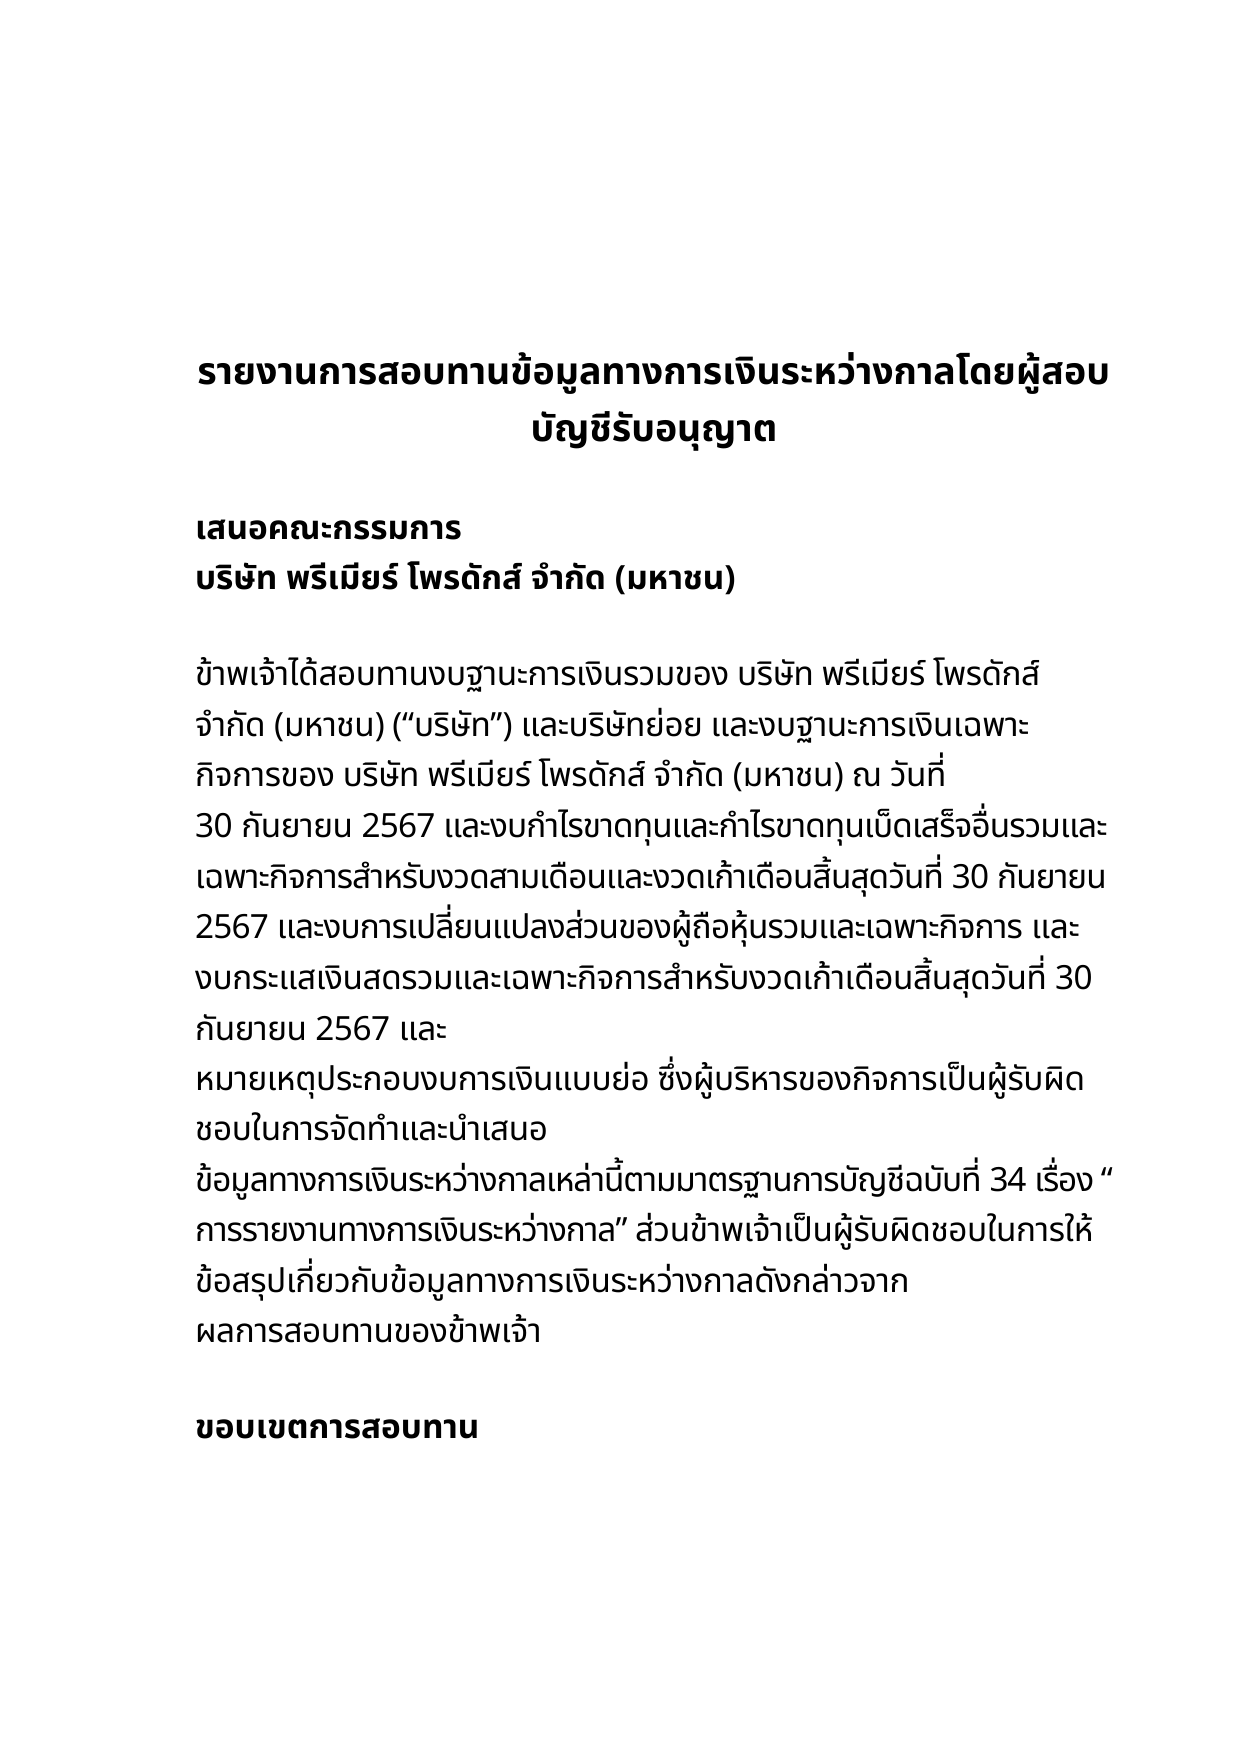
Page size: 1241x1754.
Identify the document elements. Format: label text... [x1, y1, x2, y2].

text ข้าพเจ้าได้สอบทานงบฐานะการเงินรวมของ บริษัท พรีเมียร์ โพรดักส์ จำกัด (มหาชน) (“บริษัท”) และบริษัทย่อย และงบฐานะการเงินเฉพาะกิจการของ บริษัท พรีเมียร์ โพรดักส์ จำกัด (มหาชน) ณ วันที่ 30 กันยายน 2567 และงบกำไรขาดทุนและกำไรขาดทุนเบ็ดเสร็จอื่นรวมและเฉพาะกิจการสำหรับงวดสามเดือนและงวดเก้าเดือนสิ้นสุดวันที่ 30 กันยายน 2567 และงบการเปลี่ยนแปลงส่วนของผู้ถือหุ้นรวมและเฉพาะกิจการ และงบกระแสเงินสดรวมและเฉพาะกิจการสำหรับงวดเก้าเดือนสิ้นสุดวันที่ 30 กันยายน 2567 และ หมายเหตุประกอบงบการเงินแบบย่อ ซึ่งผู้บริหารของกิจการเป็นผู้รับผิดชอบในการจัดทำและนำเสนอ ข้อมูลทางการเงินระหว่างกาลเหล่านี้ตามมาตรฐานการบัญชีฉบับที่ 34 เรื่อง “การรายงานทางการเงินระหว่างกาล” ส่วนข้าพเจ้าเป็นผู้รับผิดชอบในการให้ข้อสรุปเกี่ยวกับข้อมูลทางการเงินระหว่างกาลดังกล่าวจาก ผลการสอบทานของข้าพเจ้า [195, 650, 1113, 1358]
text เสนอคณะกรรมการ [195, 504, 1113, 554]
title รายงานการสอบทานข้อมูลทางการเงินระหว่างกาลโดยผู้สอบบัญชีรับอนุญาต [195, 345, 1113, 458]
text ขอบเขตการสอบทาน [195, 1403, 1113, 1453]
text บริษัท พรีเมียร์ โพรดักส์ จำกัด (มหาชน) [195, 554, 1113, 605]
